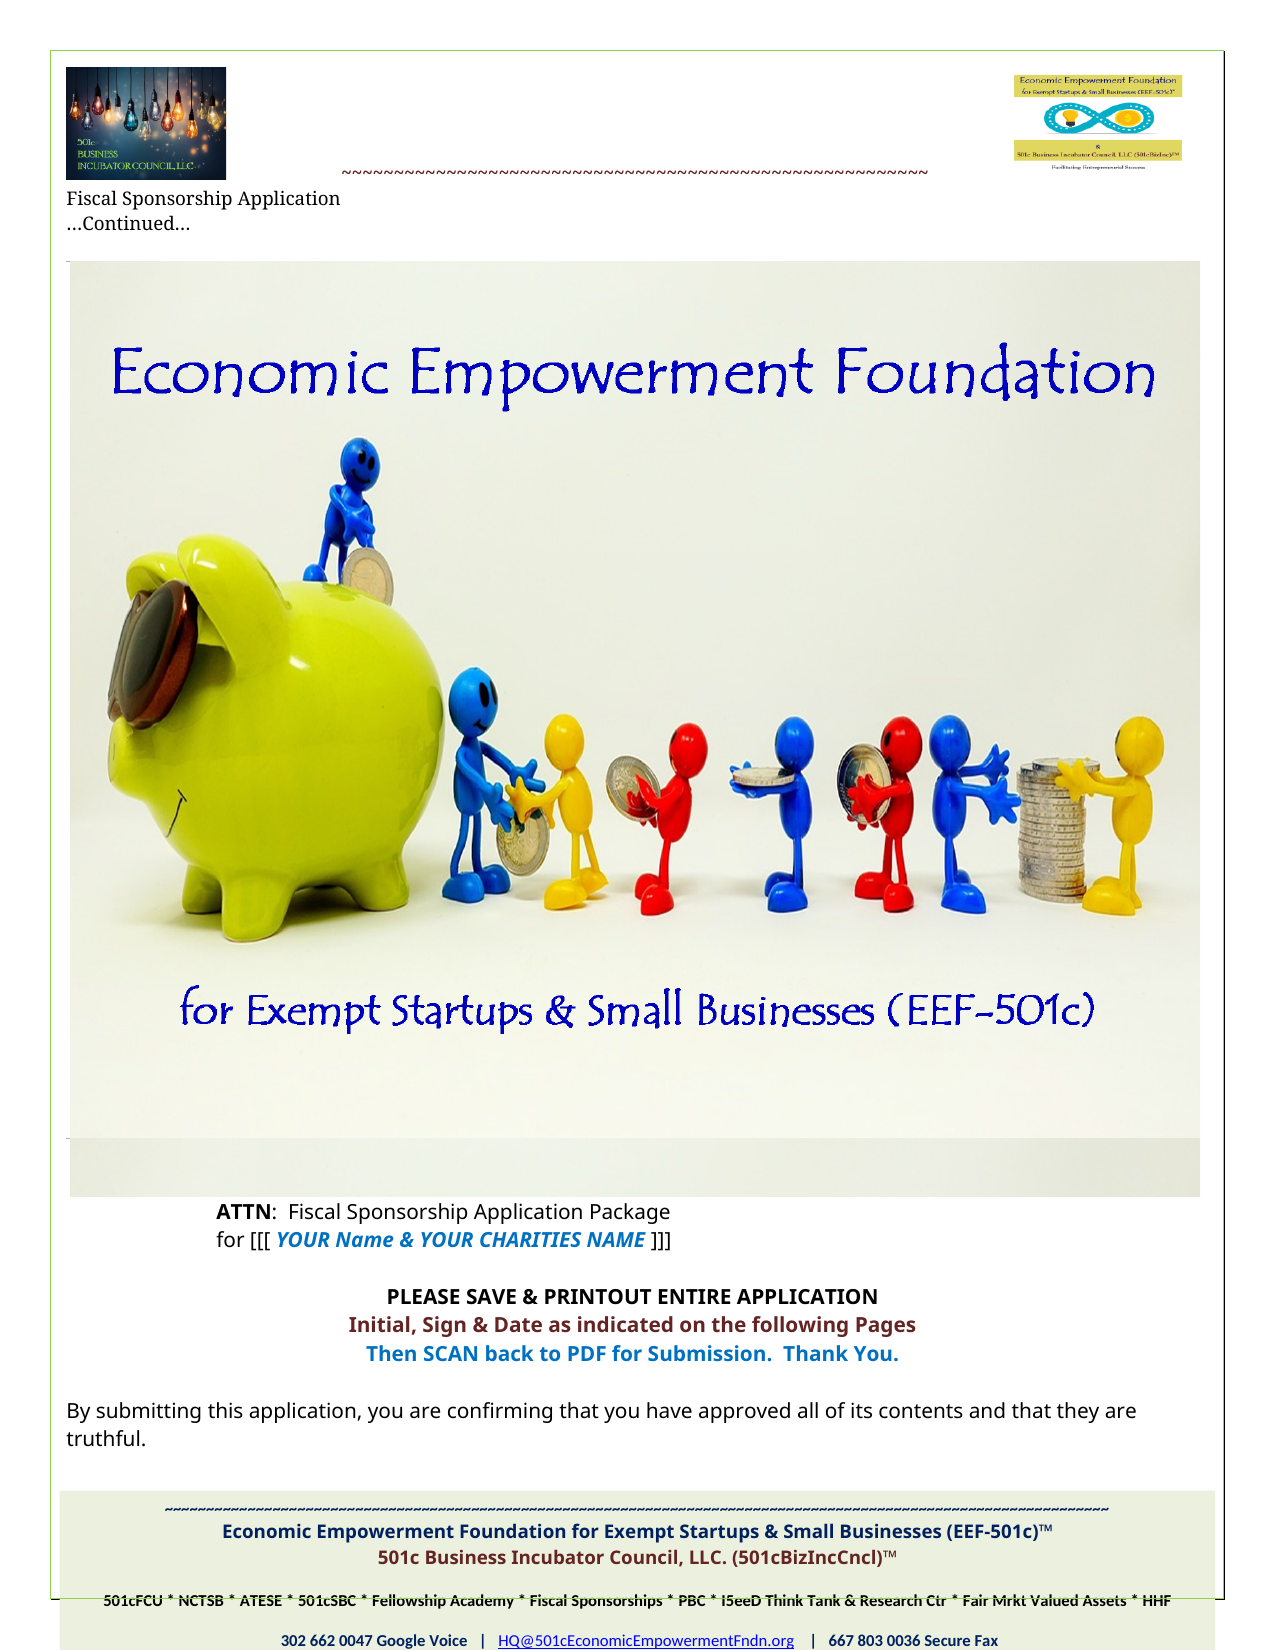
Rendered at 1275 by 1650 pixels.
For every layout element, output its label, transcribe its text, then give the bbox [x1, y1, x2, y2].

picture [66, 67, 227, 180]
text PLEASE SAVE & PRINTOUT ENTIRE APPLICATION [66, 1282, 1199, 1311]
picture [66, 261, 1201, 1197]
text ATTN: Fiscal Sponsorship Application Package [216, 1197, 1199, 1225]
picture [1005, 66, 1191, 180]
text Then SCAN back to PDF for Submission. Thank You. [66, 1339, 1199, 1367]
text Initial, Sign & Date as indicated on the following Pages [66, 1311, 1199, 1339]
text By submitting this application, you are confirming that you have approved all of its contents and that they are truthful. [66, 1396, 1199, 1453]
text for [[[ YOUR Name & YOUR CHARITIES NAME ]]] [216, 1225, 1199, 1254]
